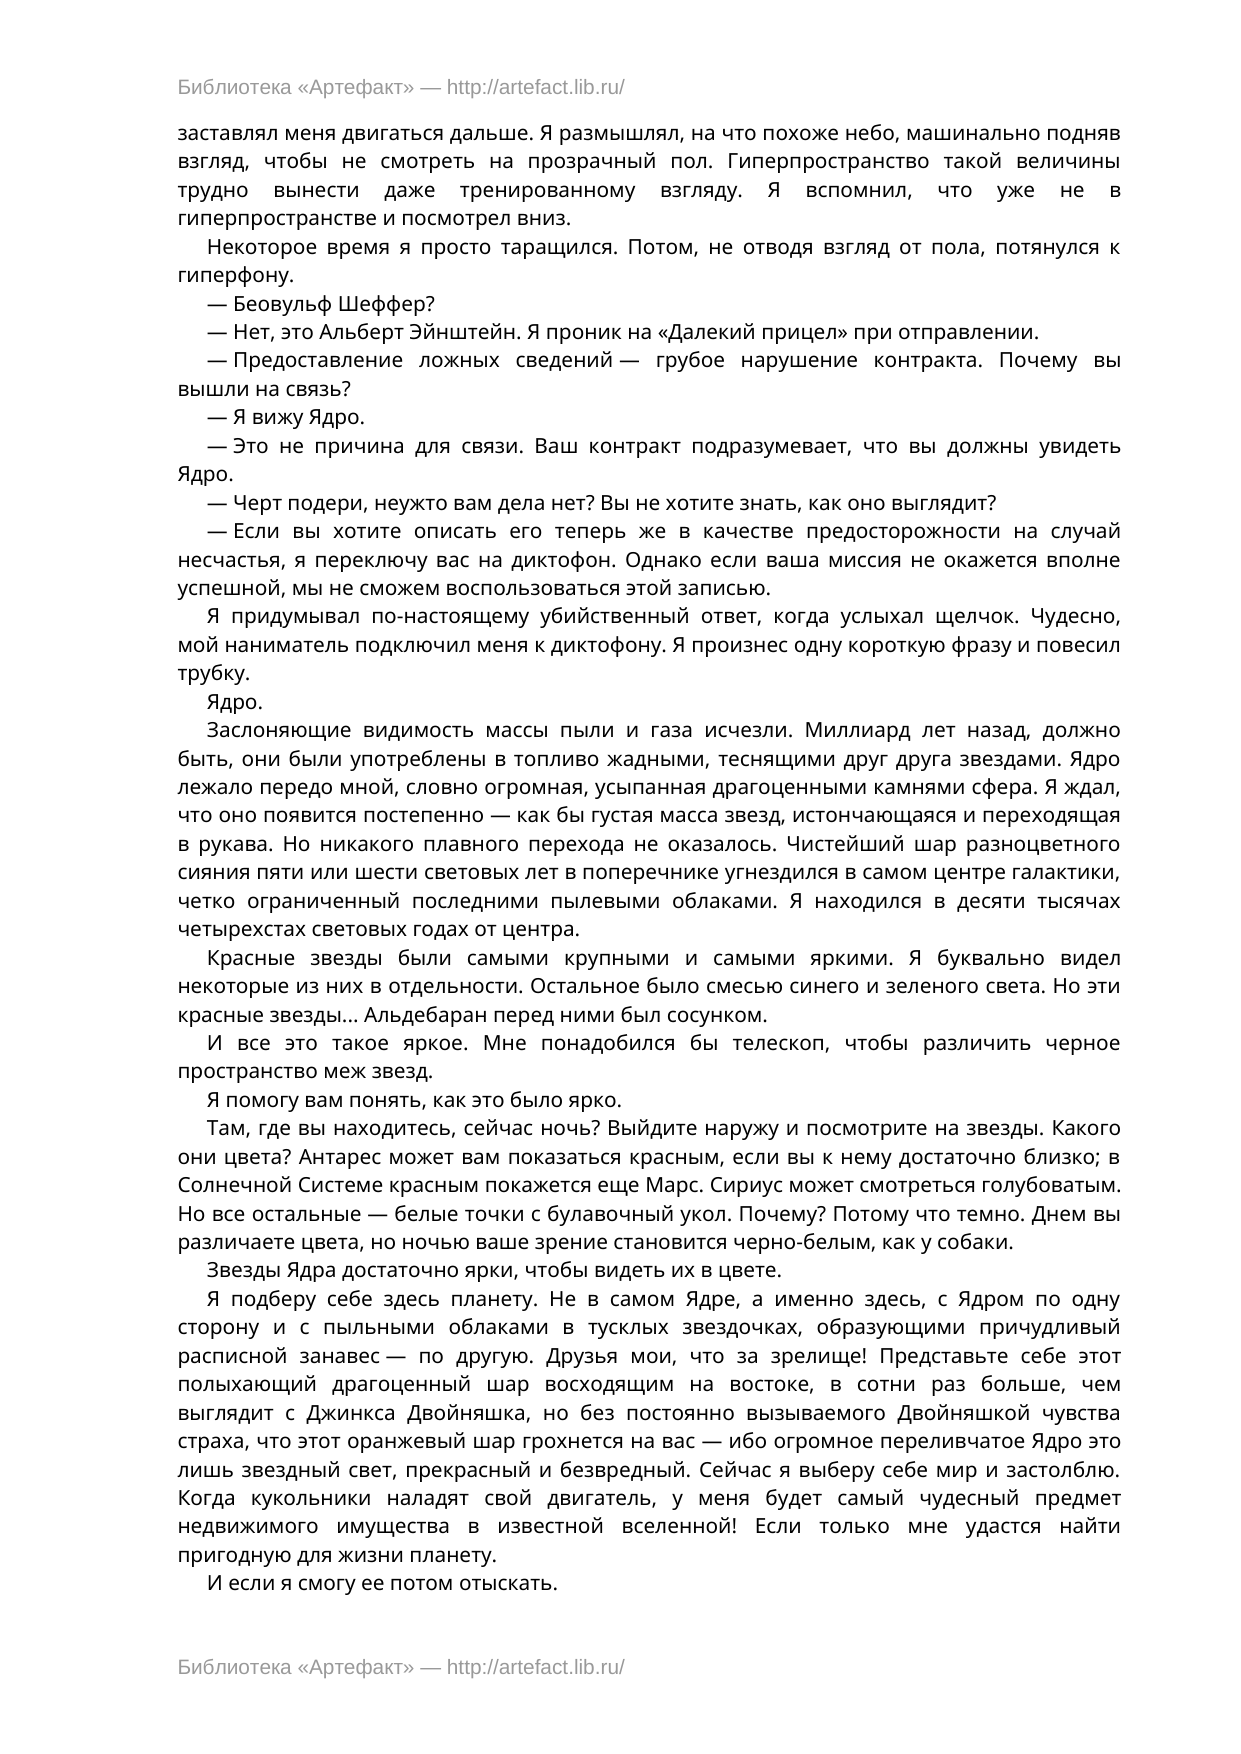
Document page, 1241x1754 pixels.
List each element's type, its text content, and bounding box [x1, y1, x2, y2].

text — Предоставление ложных сведений — грубое нарушение контракта. Почему вы вышли на связь? [177, 346, 1122, 402]
text И все это такое яркое. Мне понадобился бы телескоп, чтобы различить черное пространство меж звезд. [177, 1028, 1122, 1085]
text — Если вы хотите описать его теперь же в качестве предосторожности на случай несчастья, я переключу вас на диктофон. Однако если ваша миссия не окажется вполне успешной, мы не сможем воспользоваться этой записью. [177, 516, 1122, 602]
text Там, где вы находитесь, сейчас ночь? Выйдите наружу и посмотрите на звезды. Какого они цвета? Антарес может вам показаться красным, если вы к нему достаточно близко; в Солнечной Системе красным покажется еще Марс. Сириус может смотреться голубоватым. Но все остальные — белые точки с булавочный укол. Почему? Потому что темно. Днем вы различаете цвета, но ночью ваше зрение становится черно-белым, как у собаки. [177, 1113, 1122, 1256]
text — Нет, это Альберт Эйнштейн. Я проник на «Далекий прицел» при отправлении. [177, 317, 1122, 346]
text И если я смогу ее потом отыскать. [177, 1568, 1122, 1597]
text Ядро. [177, 687, 1122, 715]
text Некоторое время я просто таращился. Потом, не отводя взгляд от пола, потянулся к гиперфону. [177, 232, 1122, 289]
text Звезды Ядра достаточно ярки, чтобы видеть их в цвете. [177, 1256, 1122, 1284]
text — Беовульф Шеффер? [177, 289, 1122, 317]
text Красные звезды были самыми крупными и самыми яркими. Я буквально видел некоторые из них в отдельности. Остальное было смесью синего и зеленого света. Но эти красные звезды... Альдебаран перед ними был сосунком. [177, 943, 1122, 1028]
text — Я вижу Ядро. [177, 402, 1122, 431]
text Я придумывал по-настоящему убийственный ответ, когда услыхал щелчок. Чудесно, мой наниматель подключил меня к диктофону. Я произнес одну короткую фразу и повесил трубку. [177, 602, 1122, 687]
text Я помогу вам понять, как это было ярко. [177, 1085, 1122, 1113]
text Я подберу себе здесь планету. Не в самом Ядре, а именно здесь, с Ядром по одну сторону и с пыльными облаками в тусклых звездочках, образующими причудливый расписной занавес — по другую. Друзья мои, что за зрелище! Представьте себе этот полыхающий драгоценный шар восходящим на востоке, в сотни раз больше, чем выглядит с Джинкса Двойняшка, но без постоянно вызываемого Двойняшкой чувства страха, что этот оранжевый шар грохнется на вас — ибо огромное переливчатое Ядро это лишь звездный свет, прекрасный и безвредный. Сейчас я выберу себе мир и застолблю. Когда кукольники наладят свой двигатель, у меня будет самый чудесный предмет недвижимого имущества в известной вселенной! Если только мне удастся найти пригодную для жизни планету. [177, 1284, 1122, 1568]
text — Это не причина для связи. Ваш контракт подразумевает, что вы должны увидеть Ядро. [177, 431, 1122, 488]
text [177, 118, 1122, 232]
text Заслоняющие видимость массы пыли и газа исчезли. Миллиард лет назад, должно быть, они были употреблены в топливо жадными, теснящими друг друга звездами. Ядро лежало передо мной, словно огромная, усыпанная драгоценными камнями сфера. Я ждал, что оно появится постепенно — как бы густая масса звезд, истончающаяся и переходящая в рукава. Но никакого плавного перехода не оказалось. Чистейший шар разноцветного сияния пяти или шести световых лет в поперечнике угнездился в самом центре галактики, четко ограниченный последними пылевыми облаками. Я находился в десяти тысячах четырехстах световых годах от центра. [177, 715, 1122, 943]
text — Черт подери, неужто вам дела нет? Вы не хотите знать, как оно выглядит? [177, 488, 1122, 516]
